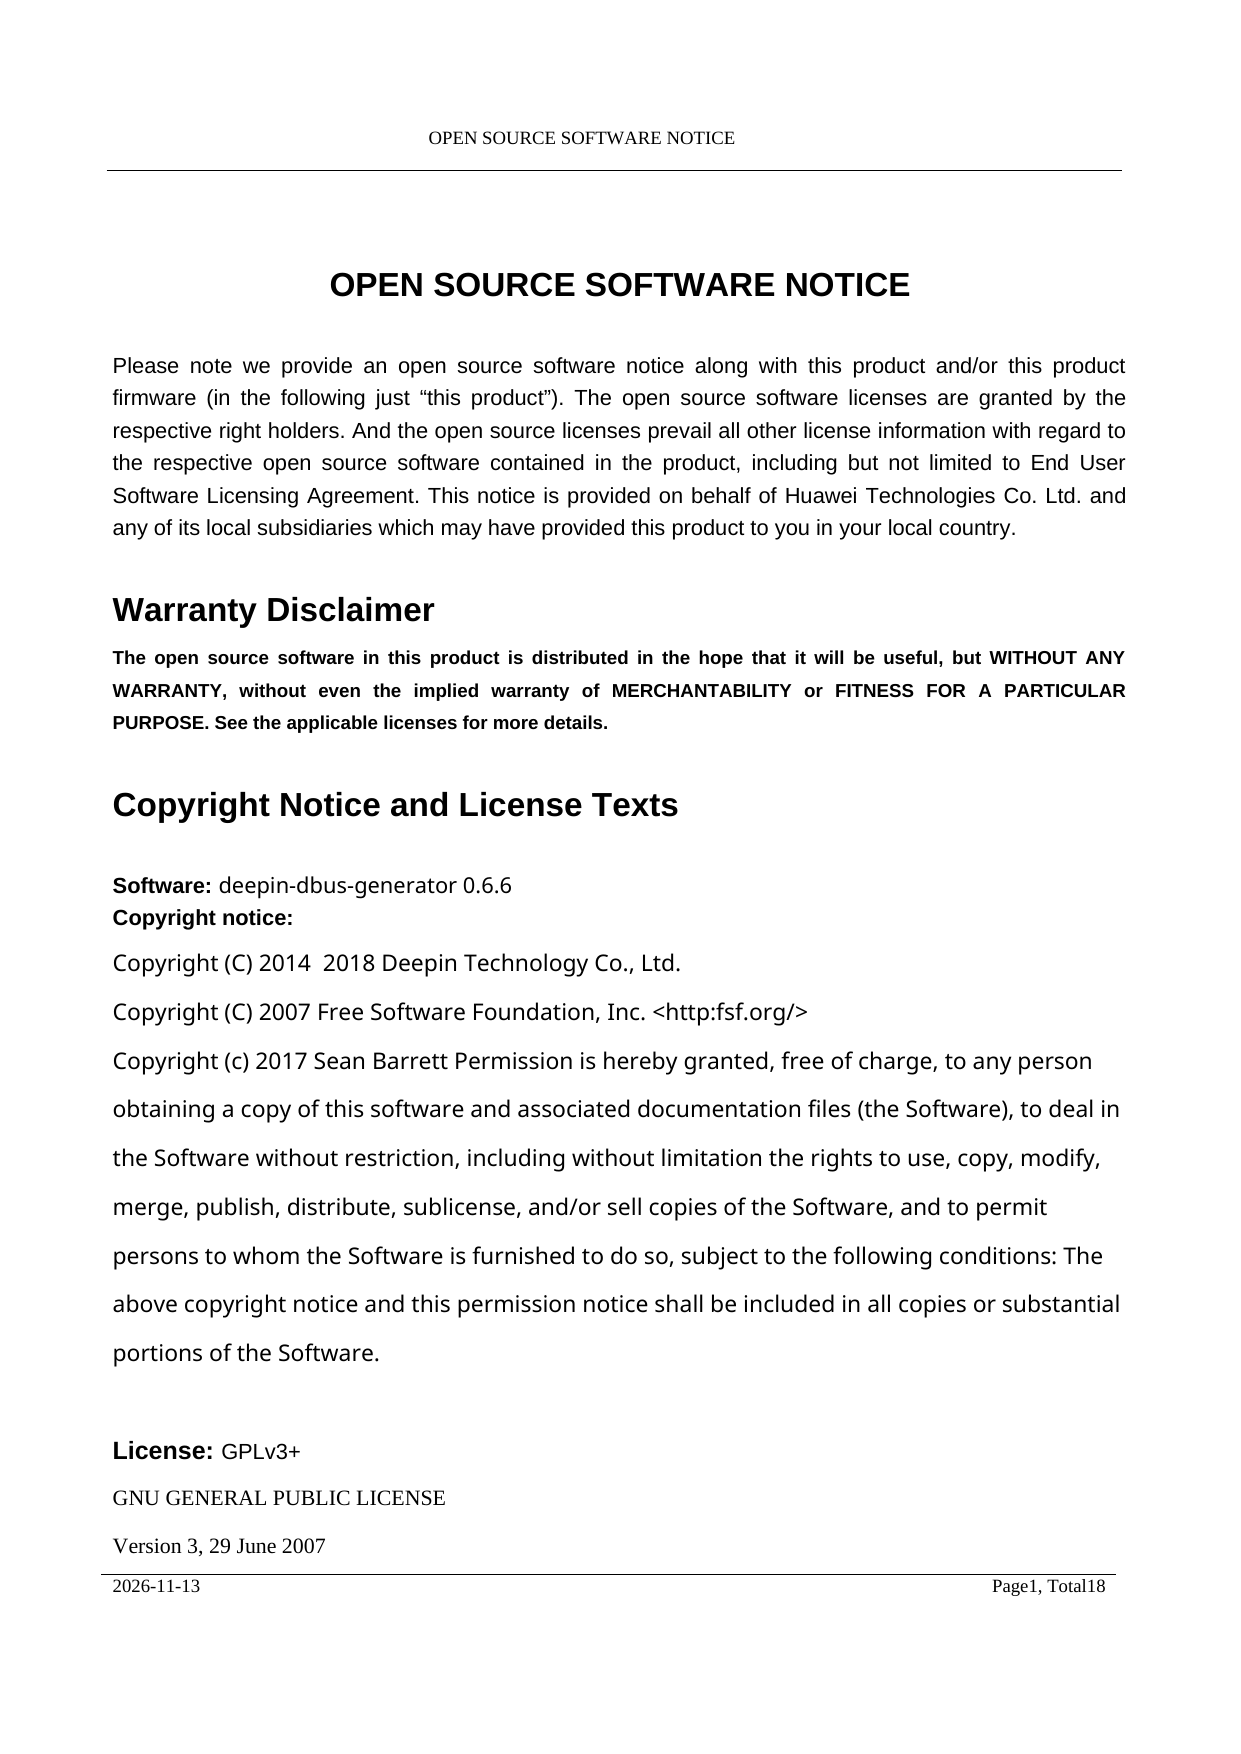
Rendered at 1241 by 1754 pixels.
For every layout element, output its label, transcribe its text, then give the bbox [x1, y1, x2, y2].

text Software: deepin-dbus-generator 0.6.6 [112, 869, 1128, 901]
text Copyright Notice and License Texts [112, 771, 1128, 836]
text Copyright notice: [112, 901, 1128, 934]
text Warranty Disclaimer [112, 576, 1128, 641]
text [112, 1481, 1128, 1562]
text OPEN SOURCE SOFTWARE NOTICE [112, 251, 1128, 316]
text License: GPLv3+ [112, 1434, 1128, 1467]
text Copyright (C) 2014 2018 Deepin Technology Co., Ltd. Copyright (C) 2007 Free Software Foundation, Inc. <http:fsf.org/> Copyright (c) 2017 Sean Barrett Permission is hereby granted, free of charge, to any person obtaining a copy of this software and associated documentation files (the Software), to deal in the Software without restriction, including without limitation the rights to use, copy, modify, merge, publish, distribute, sublicense, and/or sell copies of the Software, and to permit persons to whom the Software is furnished to do so, subject to the following conditions: The above copyright notice and this permission notice shall be included in all copies or substantial portions of the Software. [112, 947, 1128, 1418]
text Please note we provide an open source software notice along with this product and/or this product firmware (in the following just “this product”). The open source software licenses are granted by the respective right holders. And the open source licenses prevail all other license information with regard to the respective open source software contained in the product, including but not limited to End User Software Licensing Agreement. This notice is provided on behalf of Huawei Technologies Co. Ltd. and any of its local subsidiaries which may have provided this product to you in your local country. [112, 349, 1128, 544]
text The open source software in this product is distributed in the hope that it will be useful, but WITHOUT ANY WARRANTY, without even the implied warranty of MERCHANTABILITY or FITNESS FOR A PARTICULAR PURPOSE. See the applicable licenses for more details. [112, 641, 1128, 739]
